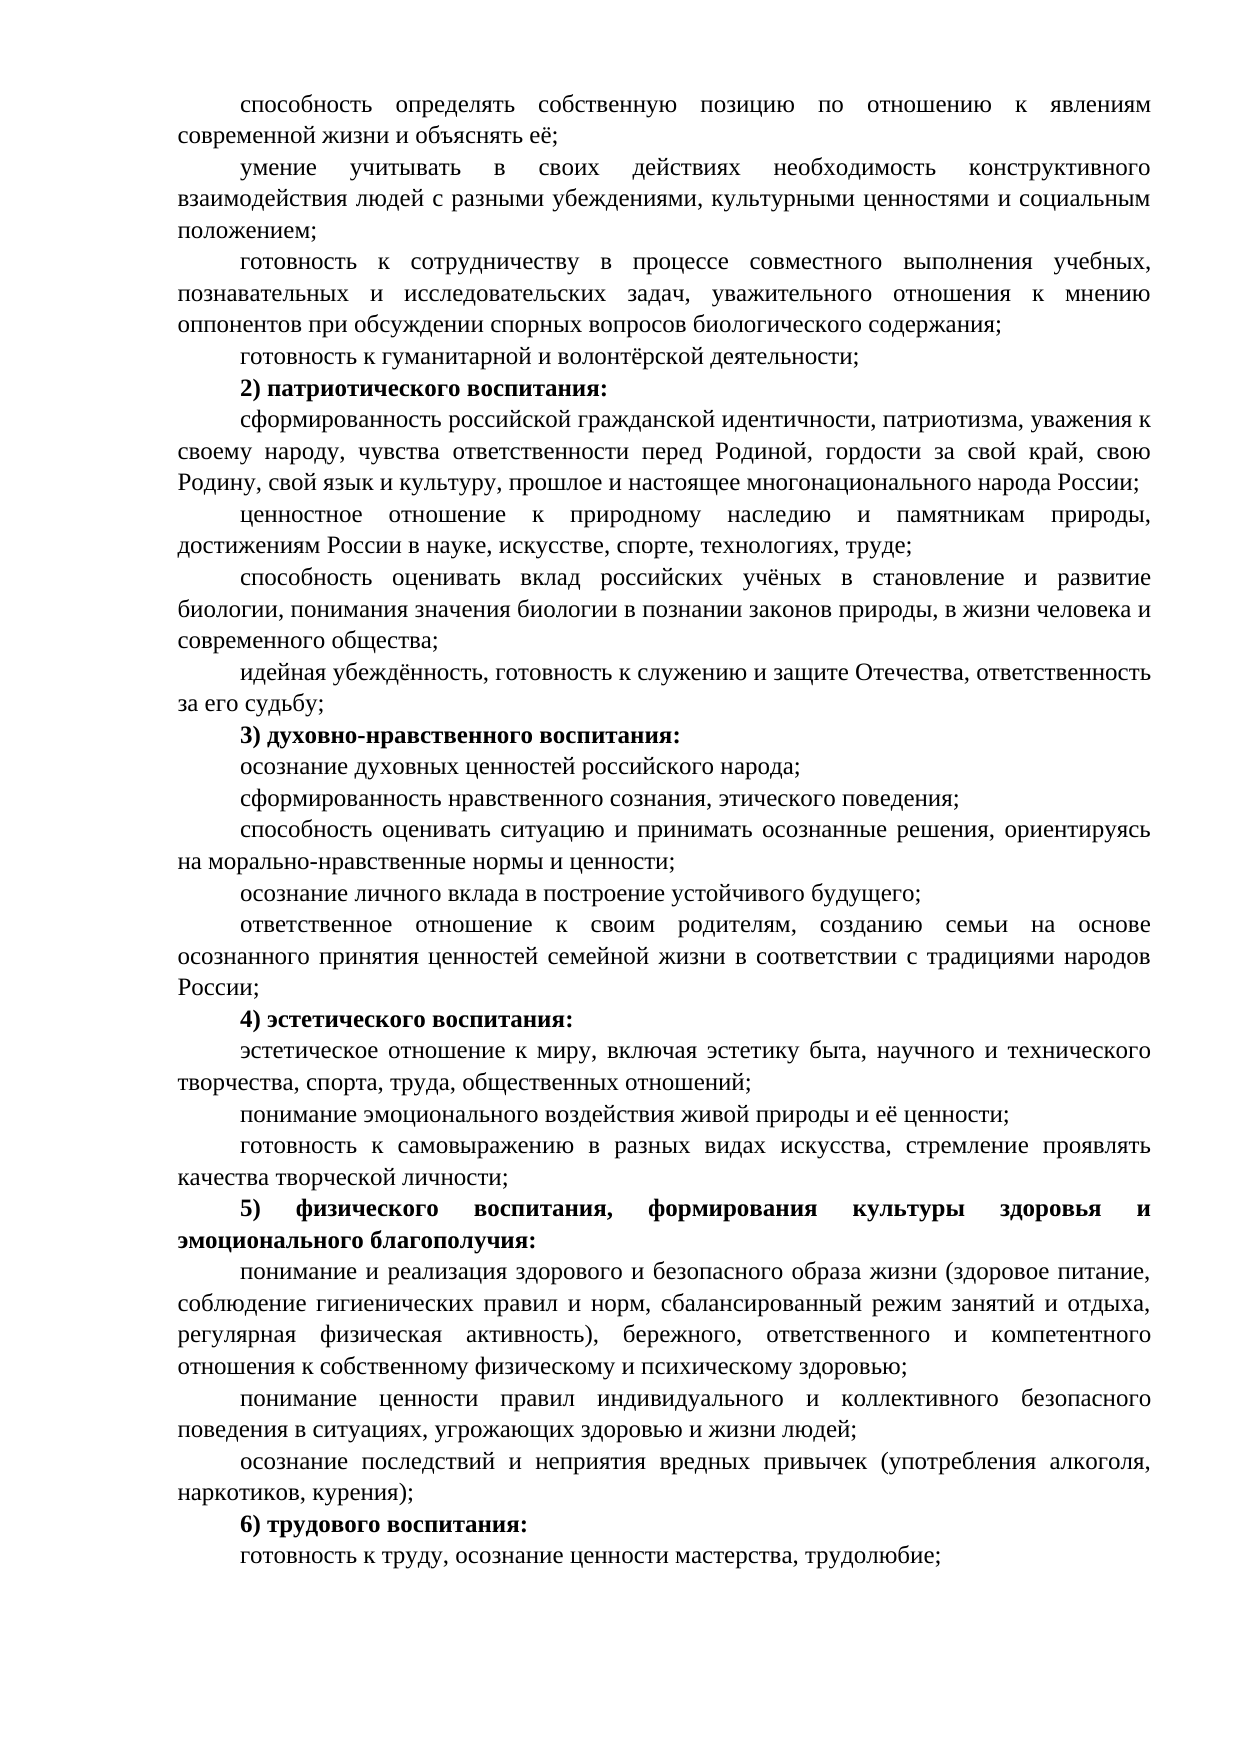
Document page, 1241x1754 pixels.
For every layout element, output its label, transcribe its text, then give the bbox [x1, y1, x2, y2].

text ценностное отношение к природному наследию и памятникам природы, достижениям России в науке, искусстве, спорте, технологиях, труде; [177, 499, 1152, 559]
text способность оценивать ситуацию и принимать осознанные решения, ориентируясь на морально-нравственные нормы и ценности; [177, 814, 1152, 875]
text понимание и реализация здорового и безопасного образа жизни (здоровое питание, соблюдение гигиенических правил и норм, сбалансированный режим занятий и отдыха, регулярная физическая активность), бережного, ответственного и компетентного отношения к собственному физическому и психическому здоровью; [177, 1256, 1152, 1380]
text 6) трудового воспитания: [177, 1509, 1152, 1538]
text сформированность российской гражданской идентичности, патриотизма, уважения к своему народу, чувства ответственности перед Родиной, гордости за свой край, свою Родину, свой язык и культуру, прошлое и настоящее многонационального народа России; [177, 404, 1152, 496]
text эстетическое отношение к миру, включая эстетику быта, научного и технического творчества, спорта, труда, общественных отношений; [177, 1036, 1152, 1096]
text понимание ценности правил индивидуального и коллективного безопасного поведения в ситуациях, угрожающих здоровью и жизни людей; [177, 1383, 1152, 1443]
text идейная убеждённость, готовность к служению и защите Отечества, ответственность за его судьбу; [177, 657, 1152, 717]
text готовность к самовыражению в разных видах искусства, стремление проявлять качества творческой личности; [177, 1130, 1152, 1191]
text готовность к сотрудничеству в процессе совместного выполнения учебных, познавательных и исследовательских задач, уважительного отношения к мнению оппонентов при обсуждении спорных вопросов биологического содержания; [177, 246, 1152, 338]
text сформированность нравственного сознания, этического поведения; [177, 783, 1152, 812]
text готовность к гуманитарной и волонтёрской деятельности; [177, 341, 1152, 370]
text осознание духовных ценностей российского народа; [177, 751, 1152, 780]
text понимание эмоционального воздействия живой природы и её ценности; [177, 1099, 1152, 1127]
text 5) физического воспитания, формирования культуры здоровья и эмоционального благополучия: [177, 1193, 1152, 1254]
text ответственное отношение к своим родителям, созданию семьи на основе осознанного принятия ценностей семейной жизни в соответствии с традициями народов России; [177, 909, 1152, 1001]
text 2) патриотического воспитания: [177, 373, 1152, 401]
text способность оценивать вклад российских учёных в становление и развитие биологии, понимания значения биологии в познании законов природы, в жизни человека и современного общества; [177, 562, 1152, 654]
text осознание последствий и неприятия вредных привычек (употребления алкоголя, наркотиков, курения); [177, 1446, 1152, 1506]
text готовность к труду, осознание ценности мастерства, трудолюбие; [177, 1541, 1152, 1569]
text умение учитывать в своих действиях необходимость конструктивного взаимодействия людей с разными убеждениями, культурными ценностями и социальным положением; [177, 152, 1152, 244]
text способность определять собственную позицию по отношению к явлениям современной жизни и объяснять её; [177, 89, 1152, 149]
text осознание личного вклада в построение устойчивого будущего; [177, 878, 1152, 906]
text 3) духовно-нравственного воспитания: [177, 720, 1152, 749]
text 4) эстетического воспитания: [177, 1004, 1152, 1033]
